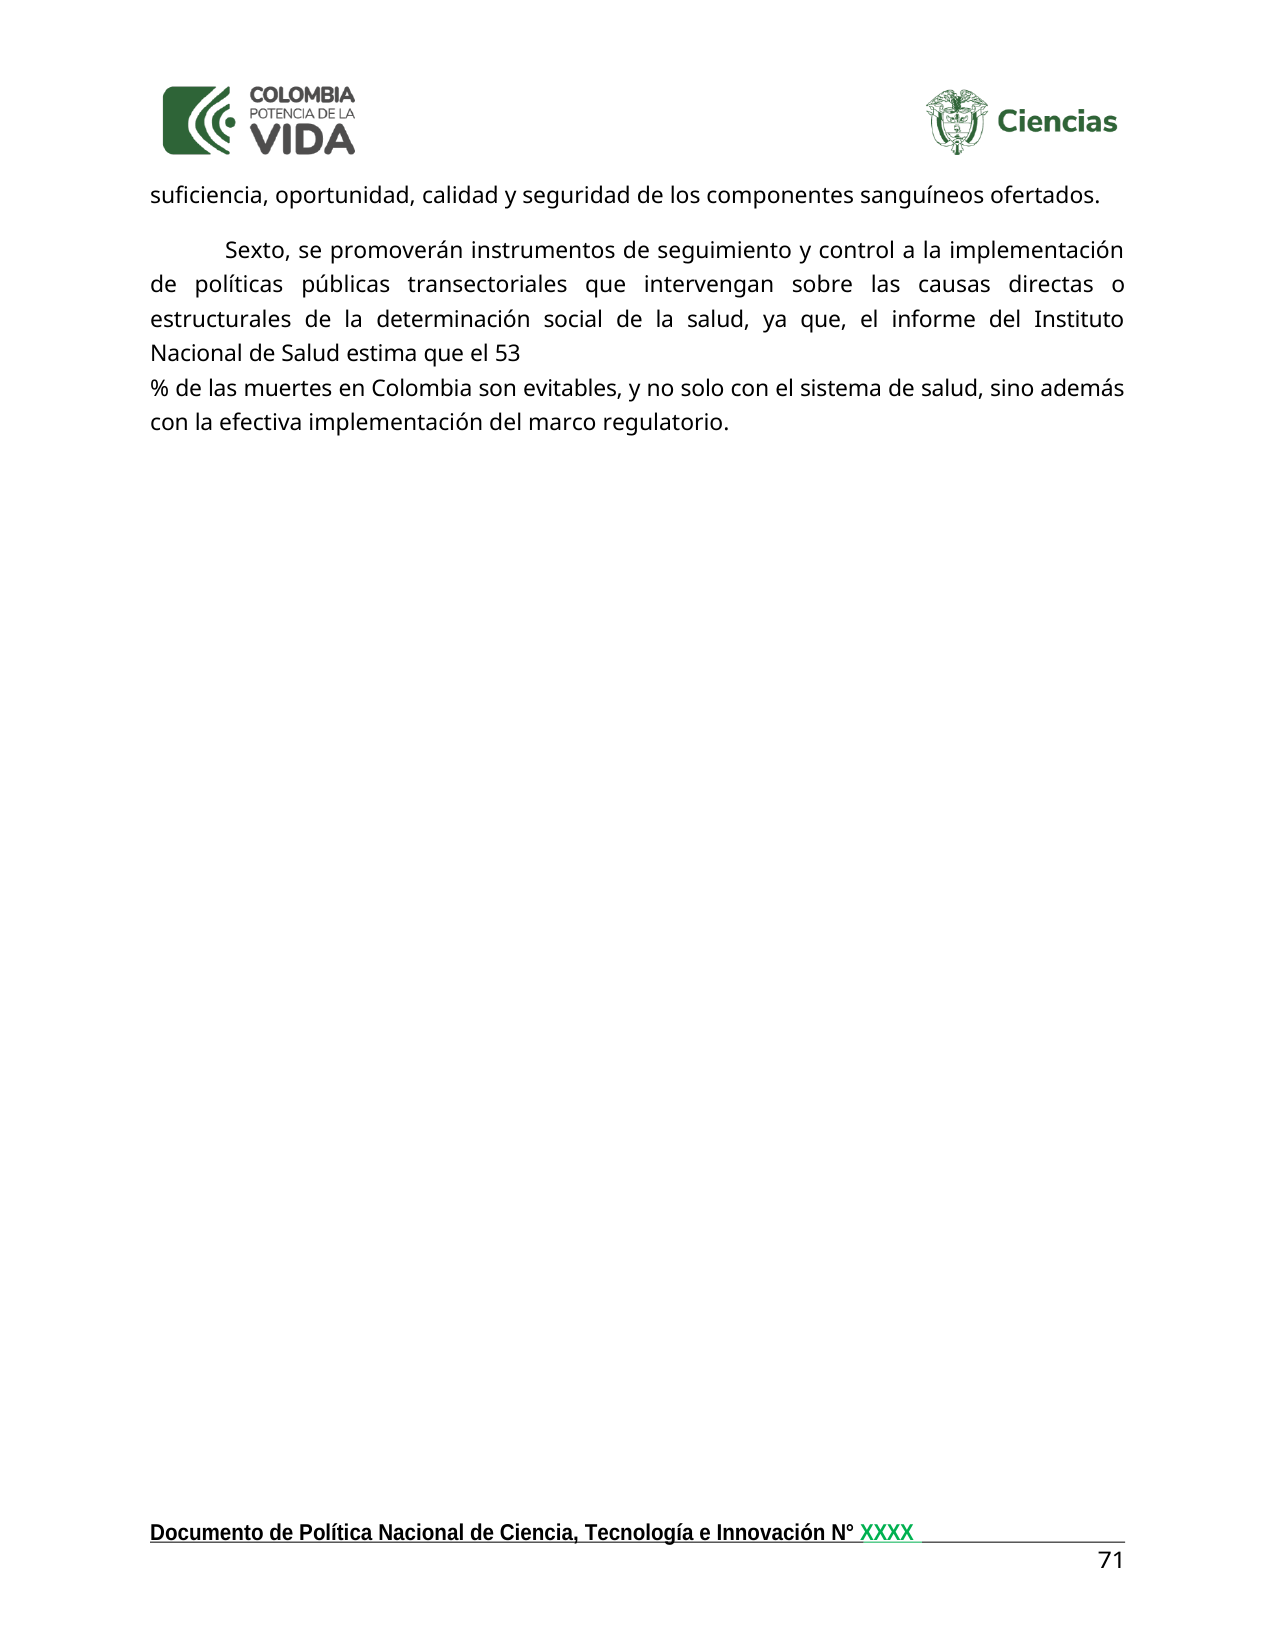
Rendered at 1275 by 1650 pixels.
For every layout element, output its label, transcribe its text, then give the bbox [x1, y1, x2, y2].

picture [150, 78, 366, 161]
text Sexto, se promoverán instrumentos de seguimiento y control a la implementación de políticas públicas transectoriales que intervengan sobre las causas directas o estructurales de la determinación social de la salud, ya que, el informe del Instituto Nacional de Salud estima que el 53 [150, 234, 1125, 368]
picture [915, 81, 1125, 161]
text % de las muertes en Colombia son evitables, y no solo con el sistema de salud, sino además con la efectiva implementación del marco regulatorio. [150, 372, 1125, 437]
